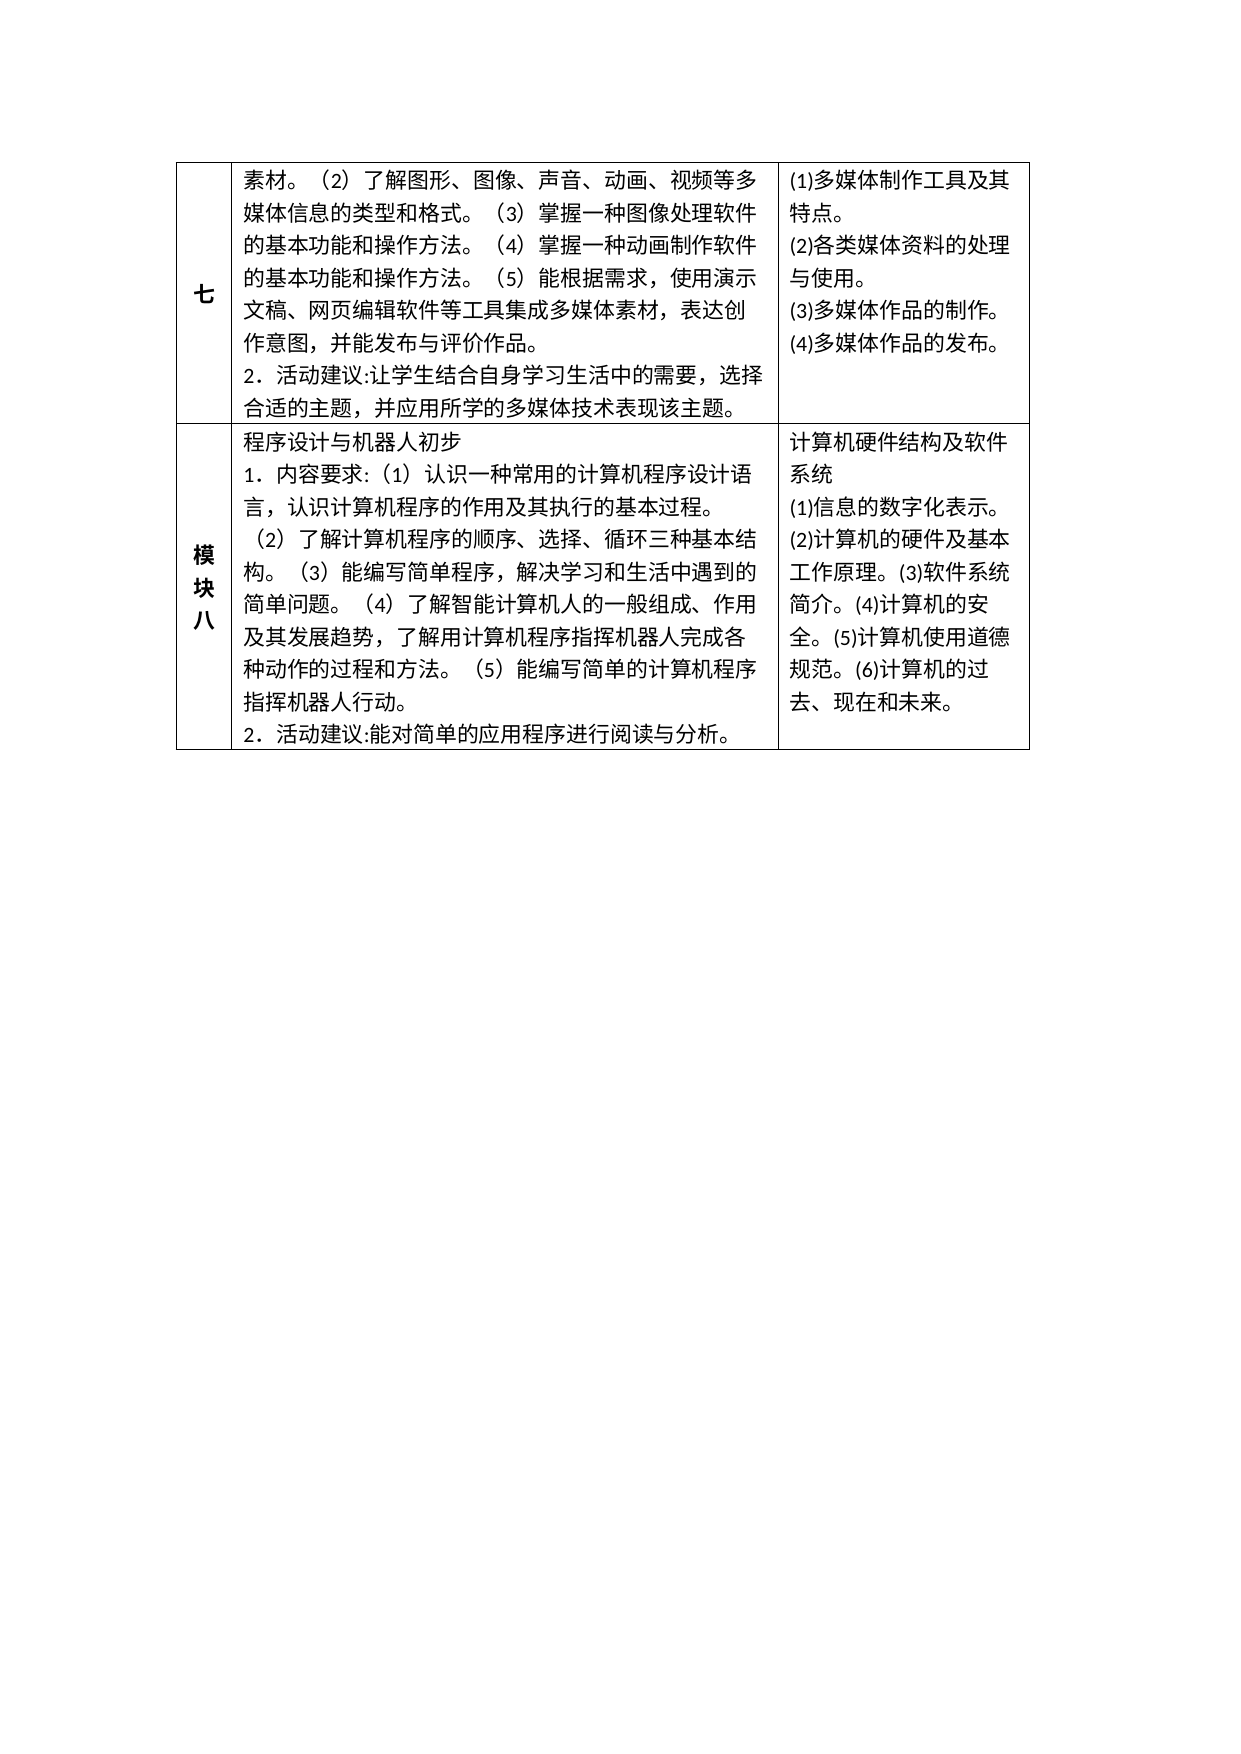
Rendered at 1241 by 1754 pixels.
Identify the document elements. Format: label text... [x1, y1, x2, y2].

table_cell 模块七 [177, 163, 231, 423]
table_cell 计算机硬件结构及软件系统 (1)信息的数字化表示。(2)计算机的硬件及基本工作原理。(3)软件系统简介。(4)计算机的安全。(5)计算机使用道德规范。(6)计算机的过去、现在和未来。 [779, 424, 1029, 749]
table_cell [232, 163, 778, 423]
table_cell 程序设计与机器人初步 1．内容要求:（1）认识一种常用的计算机程序设计语言，认识计算机程序的作用及其执行的基本过程。（2）了解计算机程序的顺序、选择、循环三种基本结构。（3）能编写简单程序，解决学习和生活中遇到的简单问题。（4）了解智能计算机人的一般组成、作用及其发展趋势，了解用计算机程序指挥机器人完成各种动作的过程和方法。（5）能编写简单的计算机程序指挥机器人行动。 2．活动建议:能对简单的应用程序进行阅读与分析。 [232, 424, 778, 749]
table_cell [779, 163, 1029, 423]
table_cell 模块八 [177, 424, 231, 749]
